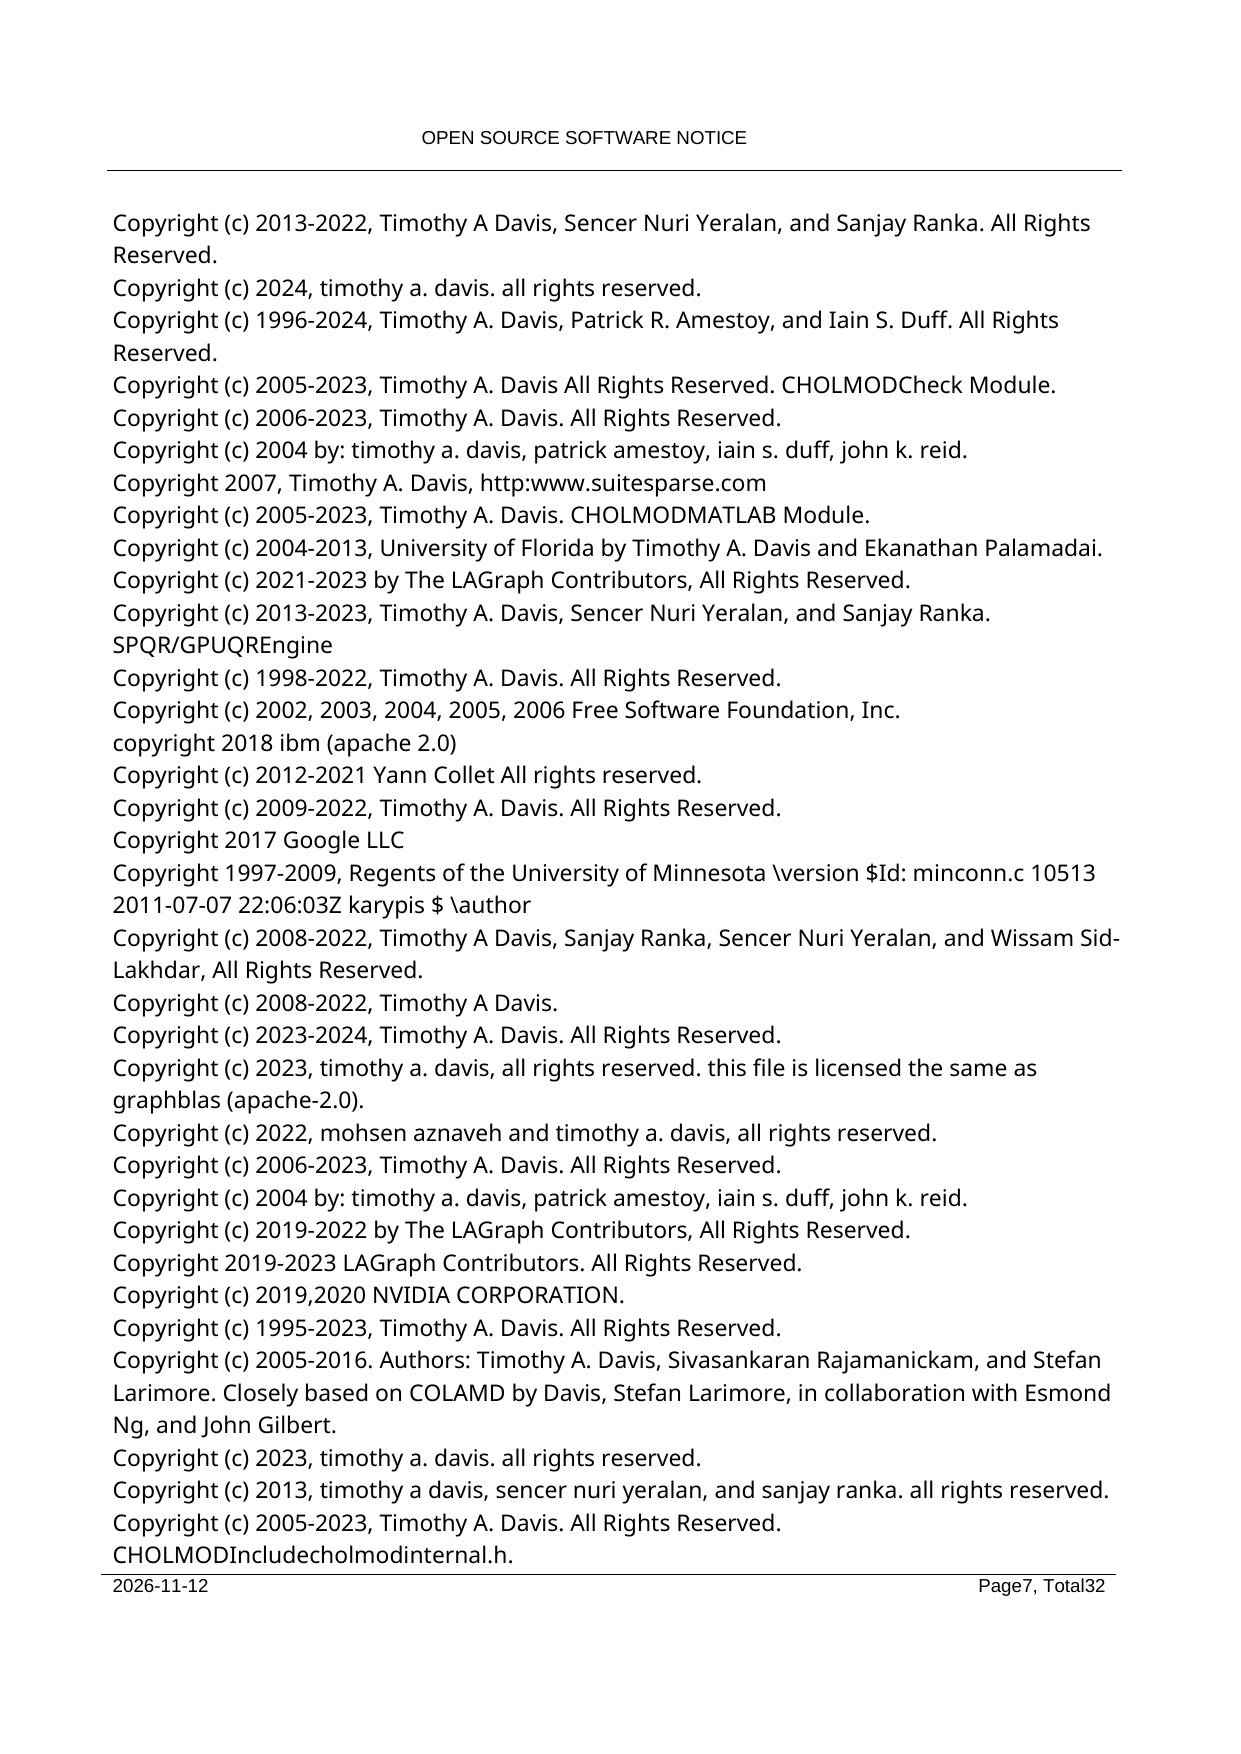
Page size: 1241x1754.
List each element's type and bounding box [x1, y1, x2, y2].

text [112, 206, 1128, 1571]
